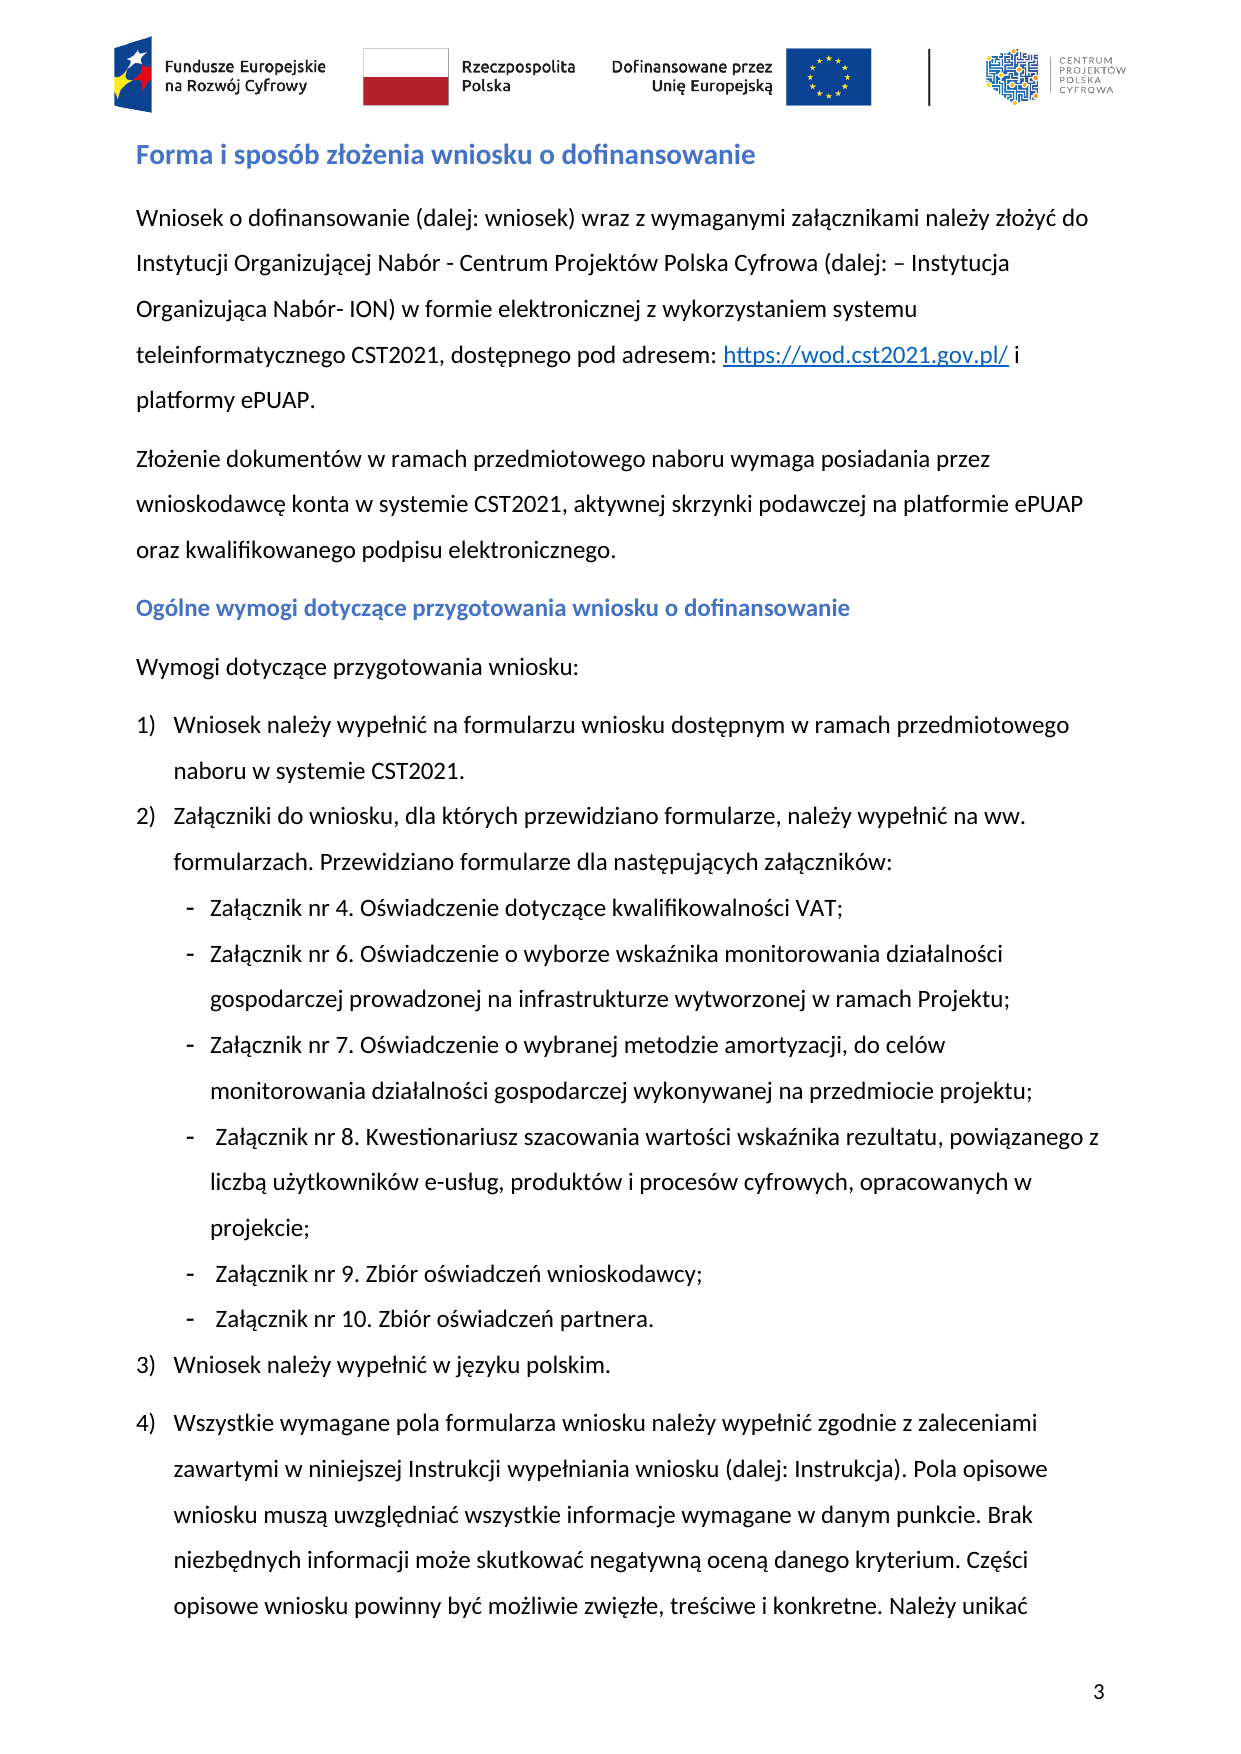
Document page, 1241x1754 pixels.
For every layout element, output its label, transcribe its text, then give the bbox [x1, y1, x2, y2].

text Wniosek o dofinansowanie (dalej: wniosek) wraz z wymaganymi załącznikami należy złożyć do Instytucji Organizującej Nabór - Centrum Projektów Polska Cyfrowa (dalej: – Instytucja Organizująca Nabór- ION) w formie elektronicznej z wykorzystaniem systemu teleinformatycznego CST2021, dostępnego pod adresem: https://wod.cst2021.gov.pl/ i platformy ePUAP. [136, 202, 1104, 415]
list Załącznik nr 6. Oświadczenie o wyborze wskaźnika monitorowania działalności gospodarczej prowadzonej na infrastrukturze wytworzonej w ramach Projektu; [186, 938, 1104, 1014]
list Wniosek należy wypełnić w języku polskim. [136, 1349, 1104, 1380]
subtitle Ogólne wymogi dotyczące przygotowania wniosku o dofinansowanie [136, 593, 1104, 623]
list Załącznik nr 7. Oświadczenie o wybranej metodzie amortyzacji, do celów monitorowania działalności gospodarczej wykonywanej na przedmiocie projektu; [186, 1029, 1104, 1105]
subtitle Forma i sposób złożenia wniosku o dofinansowanie [136, 136, 1104, 171]
list Załączniki do wniosku, dla których przewidziano formularze, należy wypełnić na ww. formularzach. Przewidziano formularze dla następujących załączników: [136, 801, 1104, 877]
picture [114, 36, 1126, 113]
text Złożenie dokumentów w ramach przedmiotowego naboru wymaga posiadania przez wnioskodawcę konta w systemie CST2021, aktywnej skrzynki podawczej na platformie ePUAP oraz kwalifikowanego podpisu elektronicznego. [136, 443, 1104, 565]
list Wniosek należy wypełnić na formularzu wniosku dostępnym w ramach przedmiotowego naboru w systemie CST2021. [136, 709, 1104, 785]
list Załącznik nr 9. Zbiór oświadczeń wnioskodawcy; [186, 1258, 1104, 1288]
list Załącznik nr 4. Oświadczenie dotyczące kwalifikowalności VAT; [186, 892, 1104, 922]
text Wymogi dotyczące przygotowania wniosku: [136, 651, 1104, 681]
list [136, 1407, 1104, 1621]
list Załącznik nr 8. Kwestionariusz szacowania wartości wskaźnika rezultatu, powiązanego z liczbą użytkowników e-usług, produktów i procesów cyfrowych, opracowanych w projekcie; [186, 1121, 1104, 1243]
list Załącznik nr 10. Zbiór oświadczeń partnera. [186, 1303, 1104, 1334]
